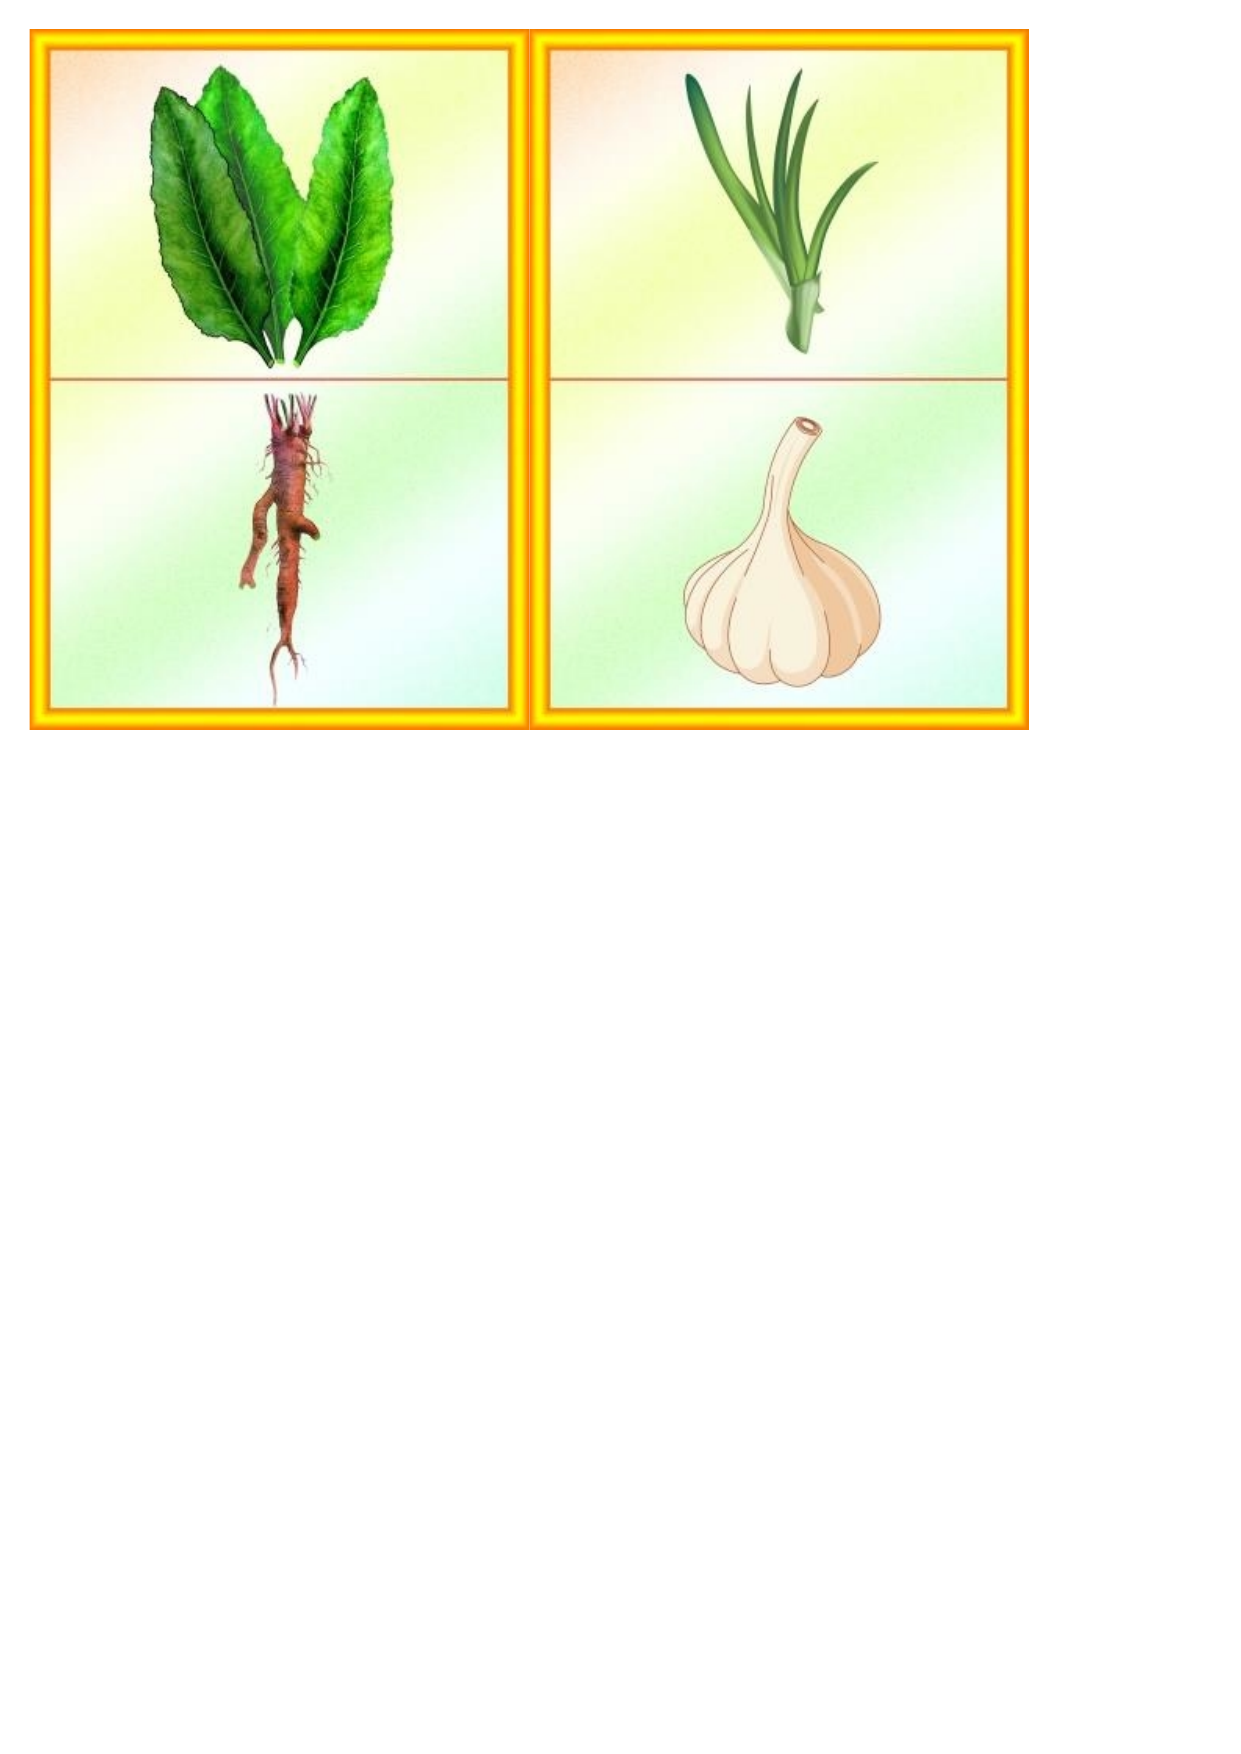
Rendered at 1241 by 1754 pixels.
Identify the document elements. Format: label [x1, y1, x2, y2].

picture [29, 29, 1029, 730]
